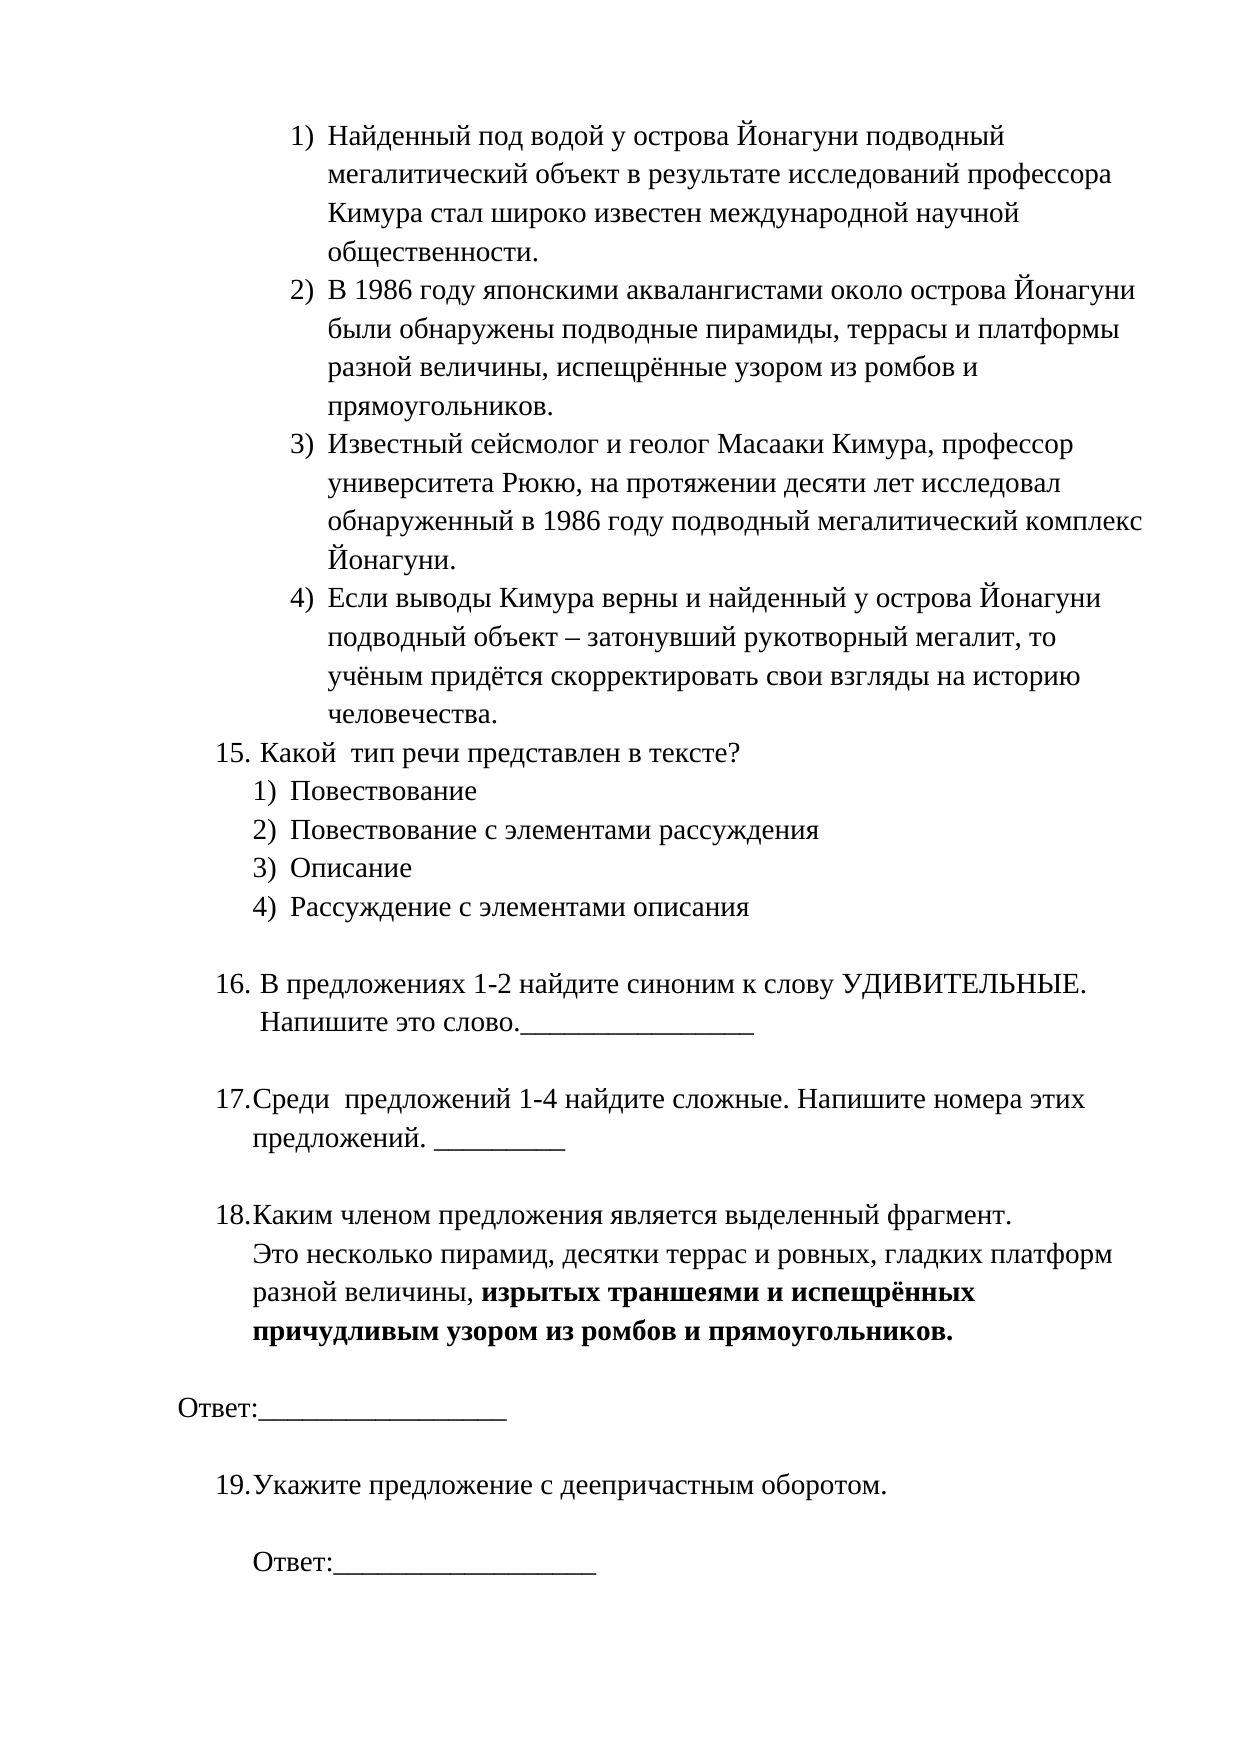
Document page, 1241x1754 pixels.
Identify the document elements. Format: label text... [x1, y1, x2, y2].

list Рассуждение с элементами описания [252, 889, 1152, 922]
list Какой тип речи представлен в тексте? [215, 735, 1152, 768]
list Каким членом предложения является выделенный фрагмент. [215, 1197, 1152, 1231]
list Найденный под водой у острова Йонагуни подводный мегалитический объект в результате исследований профессора Кимура стал широко известен международной научной общественности. [290, 118, 1152, 267]
list Если выводы Кимура верны и найденный у острова Йонагуни подводный объект – затонувший рукотворный мегалит, то учёным придётся скорректировать свои взгляды на историю человечества. [290, 581, 1152, 730]
list Описание [252, 850, 1152, 884]
list Это несколько пирамид, десятки террас и ровных, гладких платформ разной величины, изрытых траншеями и испещрённых причудливым узором из ромбов и прямоугольников. [252, 1236, 1152, 1346]
list Напишите это слово.________________ [252, 1004, 1152, 1038]
list В предложениях 1-2 найдите синоним к слову УДИВИТЕЛЬНЫЕ. [215, 966, 1152, 999]
list Повествование с элементами рассуждения [252, 812, 1152, 845]
list Известный сейсмолог и геолог Масааки Кимура, профессор университета Рюкю, на протяжении десяти лет исследовал обнаруженный в 1986 году подводный мегалитический комплекс Йонагуни. [290, 426, 1152, 576]
list Повествование [252, 773, 1152, 807]
text Ответ:_________________ [177, 1390, 1152, 1423]
list Укажите предложение с деепричастным оборотом. [215, 1467, 1152, 1501]
list Ответ:__________________ [252, 1544, 1152, 1578]
list В 1986 году японскими аквалангистами около острова Йонагуни были обнаружены подводные пирамиды, террасы и платформы разной величины, испещрённые узором из ромбов и прямоугольников. [290, 272, 1152, 421]
list Среди предложений 1-4 найдите сложные. Напишите номера этих предложений. _________ [215, 1082, 1152, 1154]
